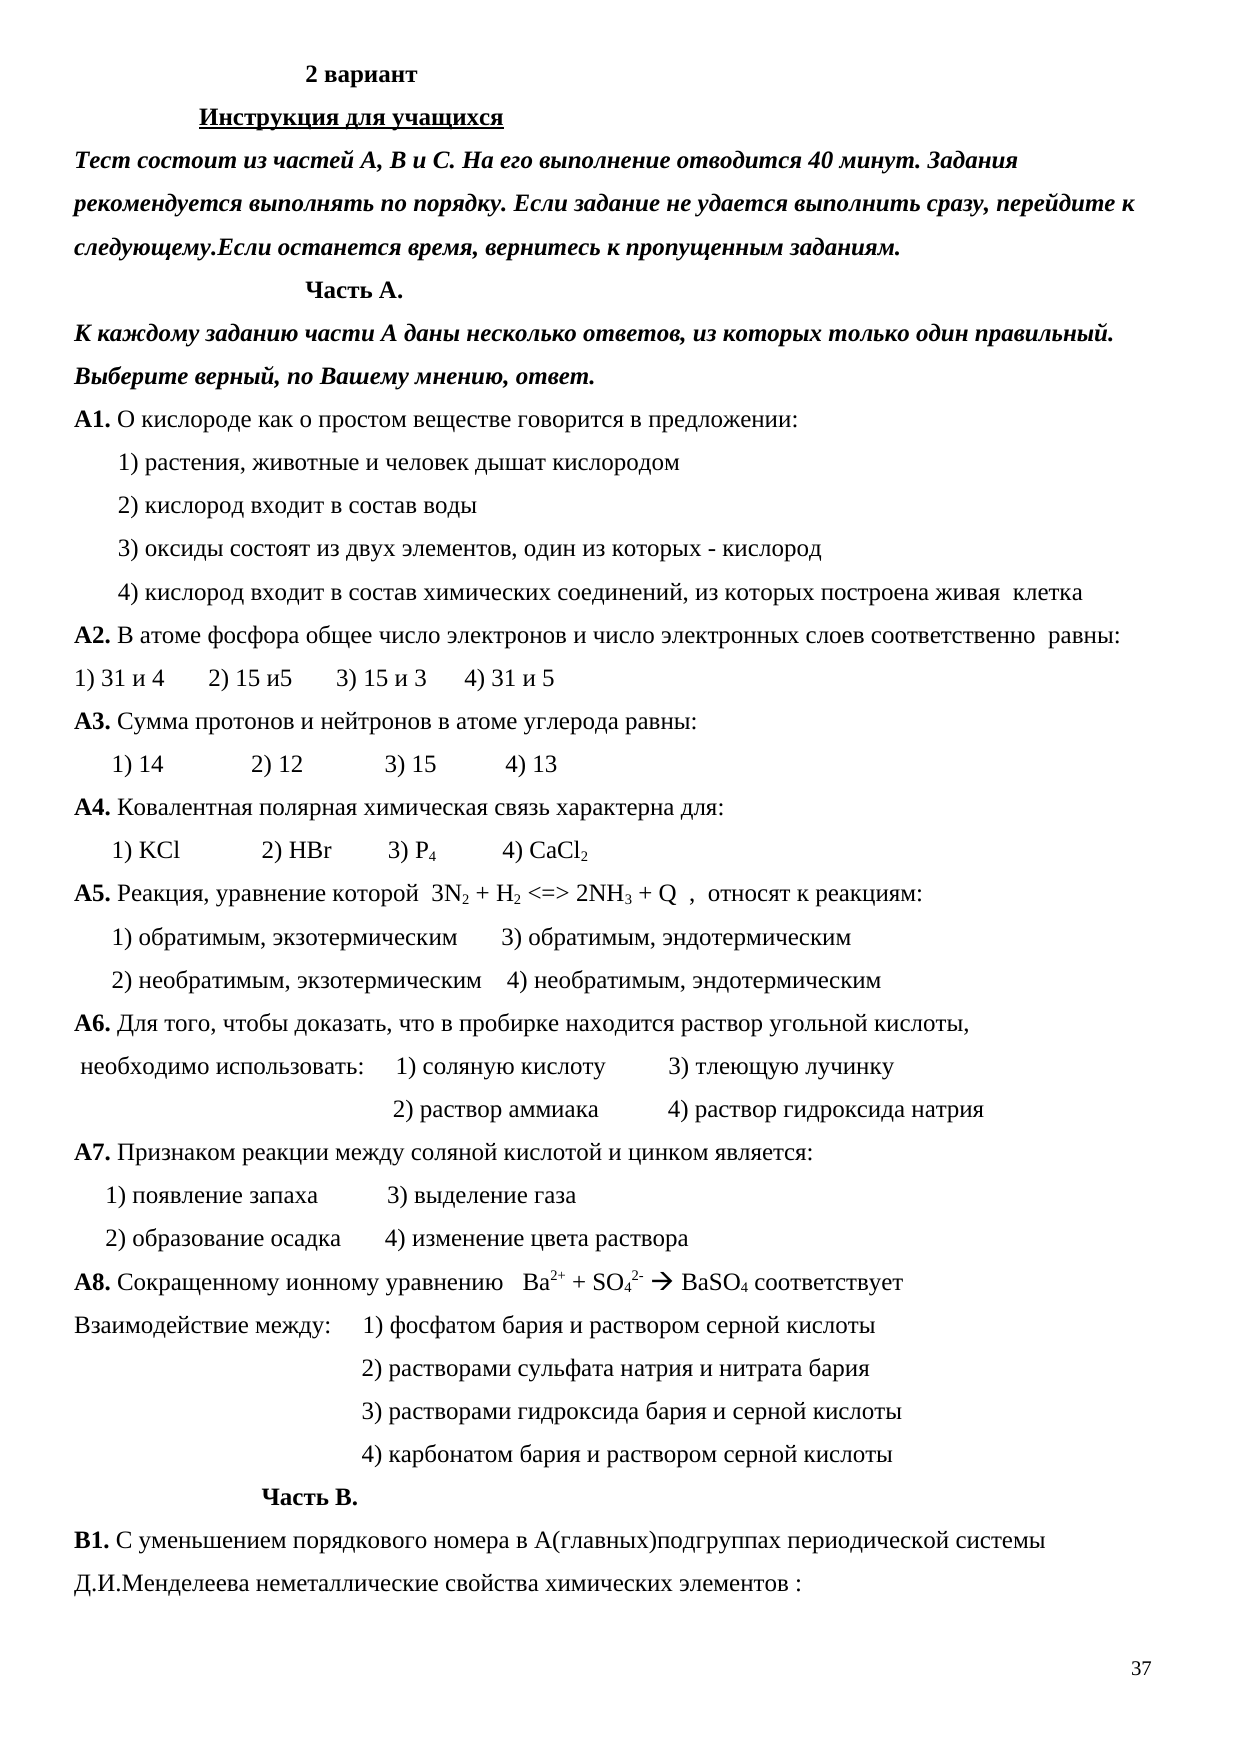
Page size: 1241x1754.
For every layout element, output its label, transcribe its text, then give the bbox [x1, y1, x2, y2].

text необходимо использовать: 1) соляную кислоту 3) тлеющую лучинку [74, 1051, 1152, 1080]
text 2) раствор аммиака 4) раствор гидроксида натрия [74, 1094, 1152, 1123]
text А3. Сумма протонов и нейтронов в атоме углерода равны: [74, 706, 1152, 735]
text 1) обратимым, экзотермическим 3) обратимым, эндотермическим [74, 922, 1152, 950]
text 2) необратимым, экзотермическим 4) необратимым, эндотермическим [74, 965, 1152, 993]
text 2) кислород входит в состав воды [74, 490, 1152, 519]
text А6. Для того, чтобы доказать, что в пробирке находится раствор угольной кислоты, [74, 1008, 1152, 1037]
text А8. Сокращенному ионному уравнению Ba2+ + SO42- BaSO4 соответствует [74, 1267, 1152, 1295]
text Инструкция для учащихся [74, 102, 1152, 131]
text 1) растения, животные и человек дышат кислородом [74, 447, 1152, 476]
text Часть В. [74, 1482, 1152, 1511]
text 4) карбонатом бария и раствором серной кислоты [74, 1439, 1152, 1468]
text 3) оксиды состоят из двух элементов, один из которых - кислород [74, 533, 1152, 562]
text 3) растворами гидроксида бария и серной кислоты [74, 1396, 1152, 1425]
text 2) растворами сульфата натрия и нитрата бария [74, 1353, 1152, 1382]
text 1) 14 2) 12 3) 15 4) 13 [74, 749, 1152, 778]
text Часть А. [74, 275, 1152, 303]
text К каждому заданию части А даны несколько ответов, из которых только один правильный. Выберите верный, по Вашему мнению, ответ. [74, 318, 1152, 390]
text 2) образование осадка 4) изменение цвета раствора [74, 1223, 1152, 1252]
text А1. О кислороде как о простом веществе говорится в предложении: [74, 404, 1152, 433]
text 2 вариант [74, 59, 1152, 88]
text А2. В атоме фосфора общее число электронов и число электронных слоев соответственно равны: 1) 31 и 4 2) 15 и5 3) 15 и 3 4) 31 и 5 [74, 620, 1152, 692]
text Тест состоит из частей А, В и С. На его выполнение отводится 40 минут. Задания рекомендуется выполнять по порядку. Если задание не удается выполнить сразу, перейдите к следующему.Если останется время, вернитесь к пропущенным заданиям. [74, 145, 1152, 260]
text 1) KCl 2) HBr 3) P4 4) CaCl2 [74, 835, 1152, 864]
text А5. Реакция, уравнение которой 3N2 + H2 <=> 2NH3 + Q , относят к реакциям: [74, 878, 1152, 907]
text А7. Признаком реакции между соляной кислотой и цинком является: [74, 1137, 1152, 1166]
text В1. С уменьшением порядкового номера в А(главных)подгруппах периодической системы Д.И.Менделеева неметаллические свойства химических элементов : [74, 1525, 1152, 1597]
text Взаимодействие между: 1) фосфатом бария и раствором серной кислоты [74, 1310, 1152, 1338]
text А4. Ковалентная полярная химическая связь характерна для: [74, 792, 1152, 821]
text 1) появление запаха 3) выделение газа [74, 1180, 1152, 1209]
text 4) кислород входит в состав химических соединений, из которых построена живая клетка [74, 577, 1152, 605]
